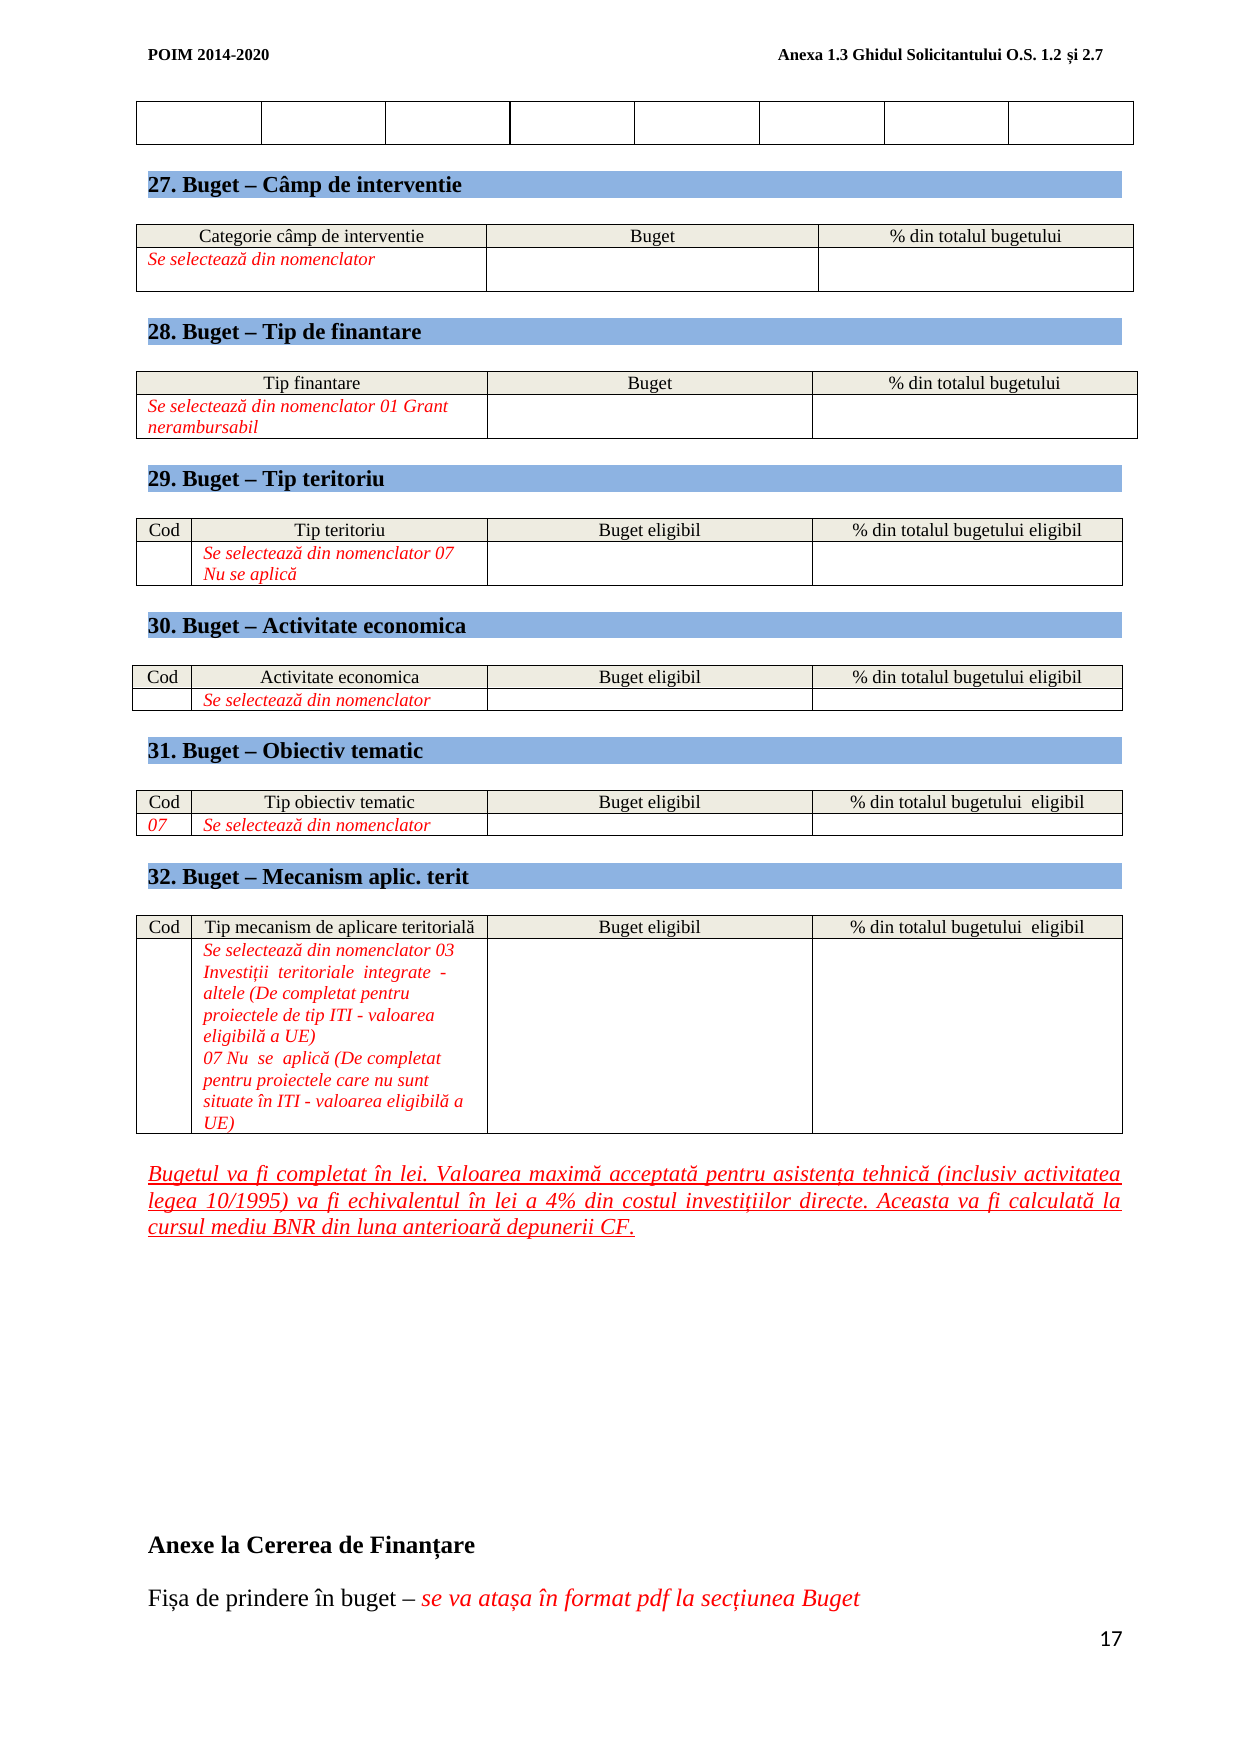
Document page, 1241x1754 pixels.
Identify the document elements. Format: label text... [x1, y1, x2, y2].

table_cell Se selectează din nomenclator [192, 814, 487, 835]
table_cell Se selectează din nomenclator [192, 689, 487, 710]
table_header Buget eligibil [488, 916, 812, 938]
table_cell 07 [137, 814, 191, 835]
table_header Tip teritoriu [192, 519, 487, 541]
table_header % din totalul bugetului eligibil [813, 916, 1122, 938]
table_cell Se selectează din nomenclator [137, 248, 486, 291]
subtitle 31. Buget – Obiectiv tematic [148, 737, 1122, 764]
table_cell [262, 102, 385, 144]
table_cell [760, 102, 884, 144]
table_header Activitate economica [192, 666, 487, 687]
table_header Cod [137, 519, 191, 541]
table_cell [813, 939, 1122, 1133]
table_cell [488, 395, 812, 438]
table_header Buget eligibil [488, 791, 812, 813]
table_header Categorie câmp de interventie [137, 225, 486, 247]
table_cell [488, 814, 812, 835]
table_header Buget eligibil [488, 666, 812, 687]
subtitle 27. Buget – Câmp de interventie [148, 171, 1122, 198]
text Bugetul va fi completat în lei. Valoarea maximă acceptată pentru asistența tehnică (inclusiv activitatea legea 10/1995) va fi echivalentul în lei a 4% din costul investițiilor directe. Aceasta va fi calculată la cursul mediu BNR din luna anterioară depunerii CF. [148, 1211, 1122, 1239]
table_cell [488, 689, 812, 710]
table_cell [488, 542, 812, 585]
table_cell [511, 102, 634, 144]
text Anexe la Cererea de Finanțare [148, 1530, 1122, 1558]
table_cell [813, 814, 1122, 835]
table_cell [386, 102, 509, 144]
table_cell [819, 248, 1133, 291]
subtitle 29. Buget – Tip teritoriu [148, 465, 1122, 492]
subtitle 28. Buget – Tip de finantare [148, 318, 1122, 345]
table_header Cod [133, 666, 191, 687]
table_cell Se selectează din nomenclator 07 Nu se aplică [192, 542, 487, 585]
table_header % din totalul bugetului eligibil [813, 666, 1122, 687]
table_cell Se selectează din nomenclator 03 Investiții teritoriale integrate - altele (De completat pentru proiectele de tip ITI - valoarea eligibilă a UE) 07 Nu se aplică (De completat pentru proiectele care nu sunt situate în ITI - valoarea eligibilă a UE) [192, 939, 487, 1133]
text Bugetul va fi completat în lei. Valoarea maximă acceptată pentru asistența tehnică (inclusiv activitatea legea 10/1995) va fi echivalentul în lei a 4% din costul investițiilor directe. Aceasta va fi calculată la cursul mediu BNR din luna anterioară depunerii CF. [148, 1161, 1122, 1183]
table_cell [813, 542, 1122, 585]
table_header Buget [488, 372, 812, 394]
table_header Tip mecanism de aplicare teritorială [192, 916, 487, 938]
table_cell [1009, 102, 1133, 144]
text Bugetul va fi completat în lei. Valoarea maximă acceptată pentru asistența tehnică (inclusiv activitatea legea 10/1995) va fi echivalentul în lei a 4% din costul investițiilor directe. Aceasta va fi calculată la cursul mediu BNR din luna anterioară depunerii CF. [148, 1185, 1122, 1210]
table_header Buget [487, 225, 818, 247]
table_cell [813, 395, 1137, 438]
table_cell [137, 542, 191, 585]
table_cell [635, 102, 759, 144]
table_cell [133, 689, 191, 710]
table_header Tip finantare [137, 372, 487, 394]
subtitle 30. Buget – Activitate economica [148, 612, 1122, 638]
table_cell [813, 689, 1122, 710]
table_header Tip obiectiv tematic [192, 791, 487, 813]
table_cell [137, 102, 261, 144]
table_header % din totalul bugetului eligibil [813, 519, 1122, 541]
table_header Buget eligibil [488, 519, 812, 541]
subtitle 32. Buget – Mecanism aplic. terit [148, 863, 1122, 889]
table_header % din totalul bugetului [813, 372, 1137, 394]
table_cell [488, 939, 812, 1133]
table_header % din totalul bugetului [819, 225, 1133, 247]
table_cell Se selectează din nomenclator 01 Grant nerambursabil [137, 395, 487, 438]
table_cell [487, 248, 818, 291]
table_header Cod [137, 791, 191, 813]
table_cell [137, 939, 191, 1133]
text Fișa de prindere în buget – se va atașa în format pdf la secțiunea Buget [148, 1583, 1122, 1612]
table_cell [885, 102, 1008, 144]
table_header Cod [137, 916, 191, 938]
table_header % din totalul bugetului eligibil [813, 791, 1122, 813]
